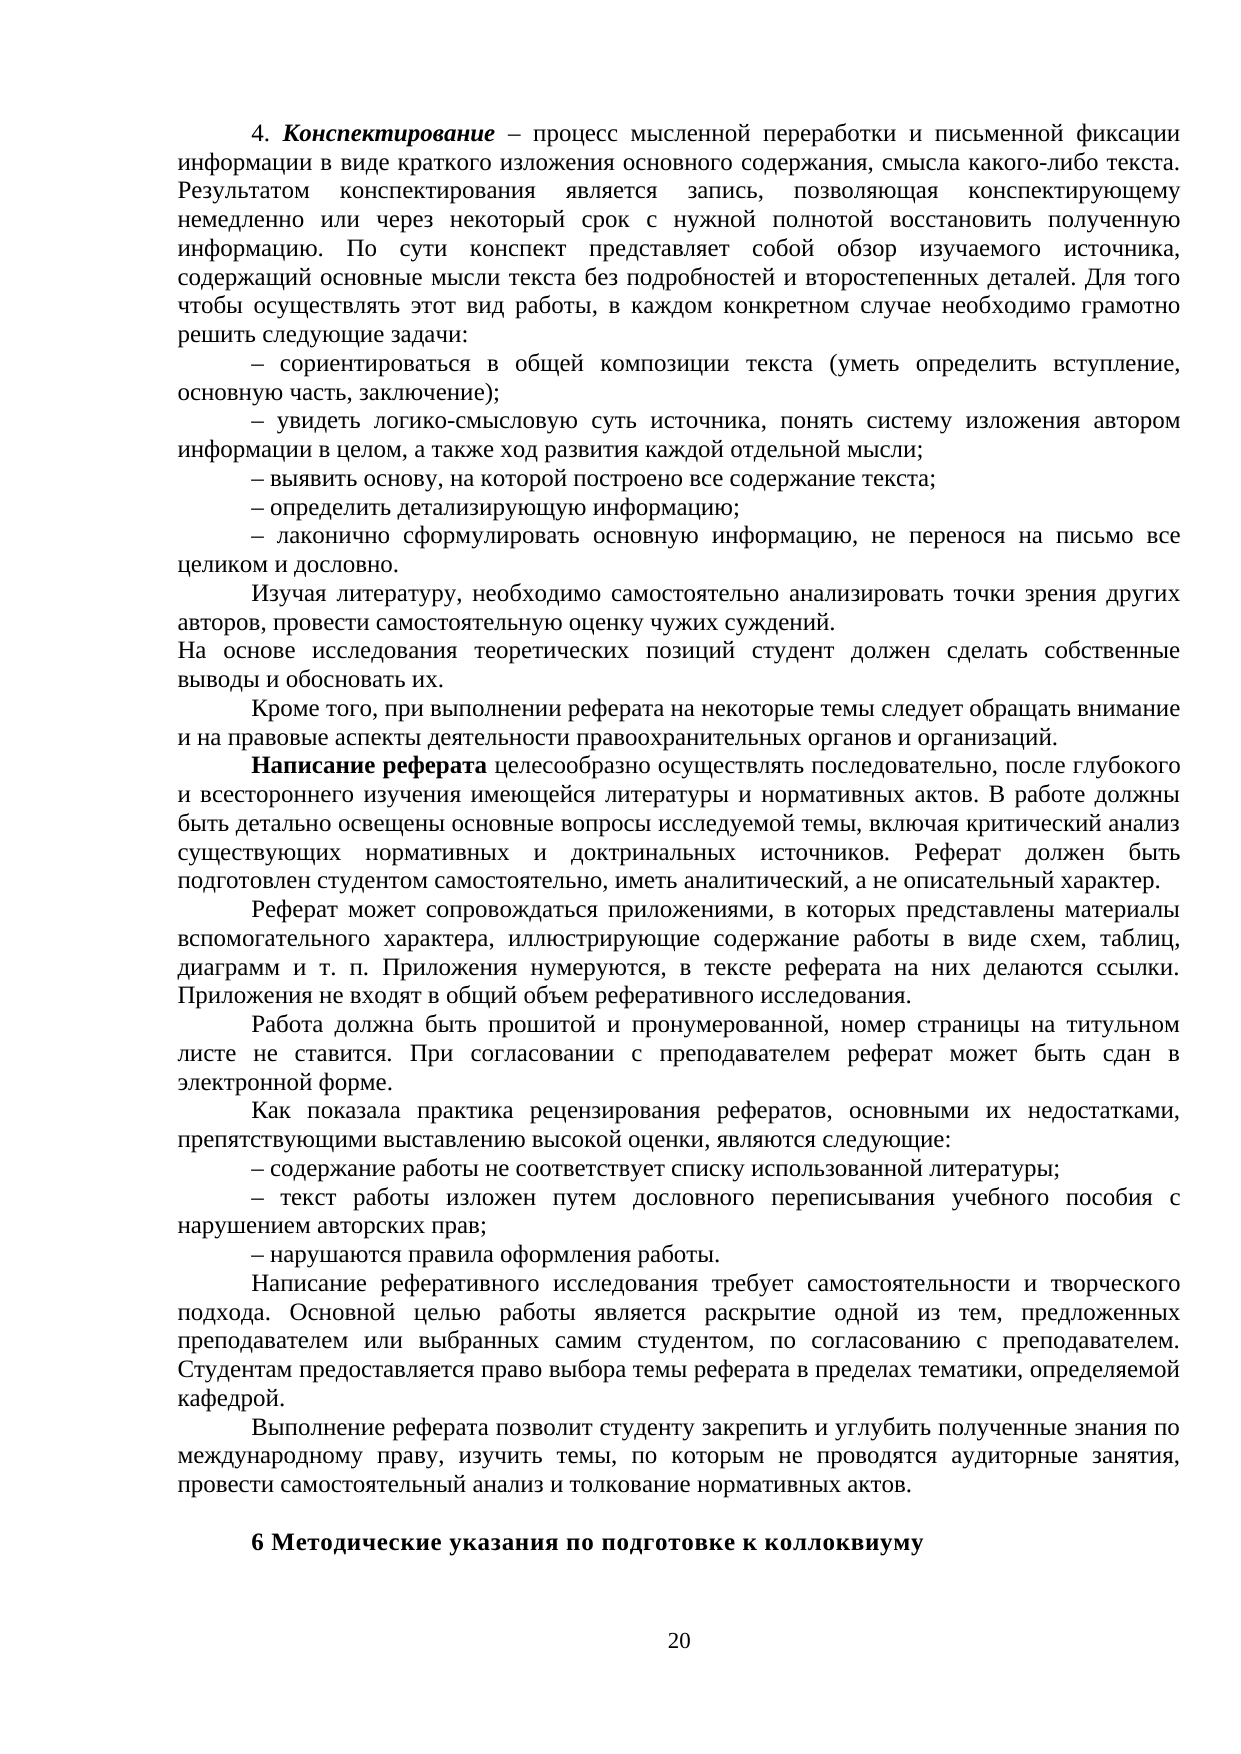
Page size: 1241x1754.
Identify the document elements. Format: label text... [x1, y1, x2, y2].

text Реферат может сопровождаться приложениями, в которых представлены материалы вспомогательного характера, иллюстрирующие содержание работы в виде схем, таблиц, диаграмм и т. п. Приложения нумеруются, в тексте реферата на них делаются ссылки. Приложения не входят в общий объем реферативного исследования. [177, 894, 1181, 1009]
text Кроме того, при выполнении реферата на некоторые темы следует обращать внимание и на правовые аспекты деятельности правоохранительных органов и организаций. [177, 693, 1181, 751]
text – содержание работы не соответствует списку использованной литературы; [177, 1153, 1181, 1182]
text Работа должна быть прошитой и пронумерованной, номер страницы на титульном листе не ставится. При согласовании с преподавателем реферат может быть сдан в электронной форме. [177, 1009, 1181, 1096]
text – нарушаются правила оформления работы. [177, 1239, 1181, 1268]
text Изучая литературу, необходимо самостоятельно анализировать точки зрения других авторов, провести самостоятельную оценку чужих суждений. [177, 578, 1181, 636]
text Как показала практика рецензирования рефератов, основными их недостатками, препятствующими выставлению высокой оценки, являются следующие: [177, 1096, 1181, 1153]
text На основе исследования теоретических позиций студент должен сделать собственные выводы и обосновать их. [177, 636, 1181, 693]
text 4. Конспектирование – процесс мысленной переработки и письменной фиксации информации в виде краткого изложения основного содержания, смысла какого-либо текста. Результатом конспектирования является запись, позволяющая конспектирующему немедленно или через некоторый срок с нужной полнотой восстановить полученную информацию. По сути конспект представляет собой обзор изучаемого источника, содержащий основные мысли текста без подробностей и второстепенных деталей. Для того чтобы осуществлять этот вид работы, в каждом конкретном случае необходимо грамотно решить следующие задачи: [177, 118, 1181, 348]
text – выявить основу, на которой построено все содержание текста; [177, 463, 1181, 492]
text – увидеть логико-смысловую суть источника, понять систему изложения автором информации в целом, а также ход развития каждой отдельной мысли; [177, 406, 1181, 463]
text 6 Методические указания по подготовке к коллоквиуму [177, 1527, 1181, 1556]
text – определить детализирующую информацию; [177, 492, 1181, 521]
text – текст работы изложен путем дословного переписывания учебного пособия с нарушением авторских прав; [177, 1182, 1181, 1239]
text Выполнение реферата позволит студенту закрепить и углубить полученные знания по международному праву, изучить темы, по которым не проводятся аудиторные занятия, провести самостоятельный анализ и толкование нормативных актов. [177, 1412, 1181, 1498]
text – сориентироваться в общей композиции текста (уметь определить вступление, основную часть, заключение); [177, 348, 1181, 406]
text – лаконично сформулировать основную информацию, не перенося на письмо все целиком и дословно. [177, 521, 1181, 578]
text Написание реферата целесообразно осуществлять последовательно, после глубокого и всестороннего изучения имеющейся литературы и нормативных актов. В работе должны быть детально освещены основные вопросы исследуемой темы, включая критический анализ существующих нормативных и доктринальных источников. Реферат должен быть подготовлен студентом самостоятельно, иметь аналитический, а не описательный характер. [177, 751, 1181, 894]
text Написание реферативного исследования требует самостоятельности и творческого подхода. Основной целью работы является раскрытие одной из тем, предложенных преподавателем или выбранных самим студентом, по согласованию с преподавателем. Студентам предоставляется право выбора темы реферата в пределах тематики, определяемой кафедрой. [177, 1268, 1181, 1412]
